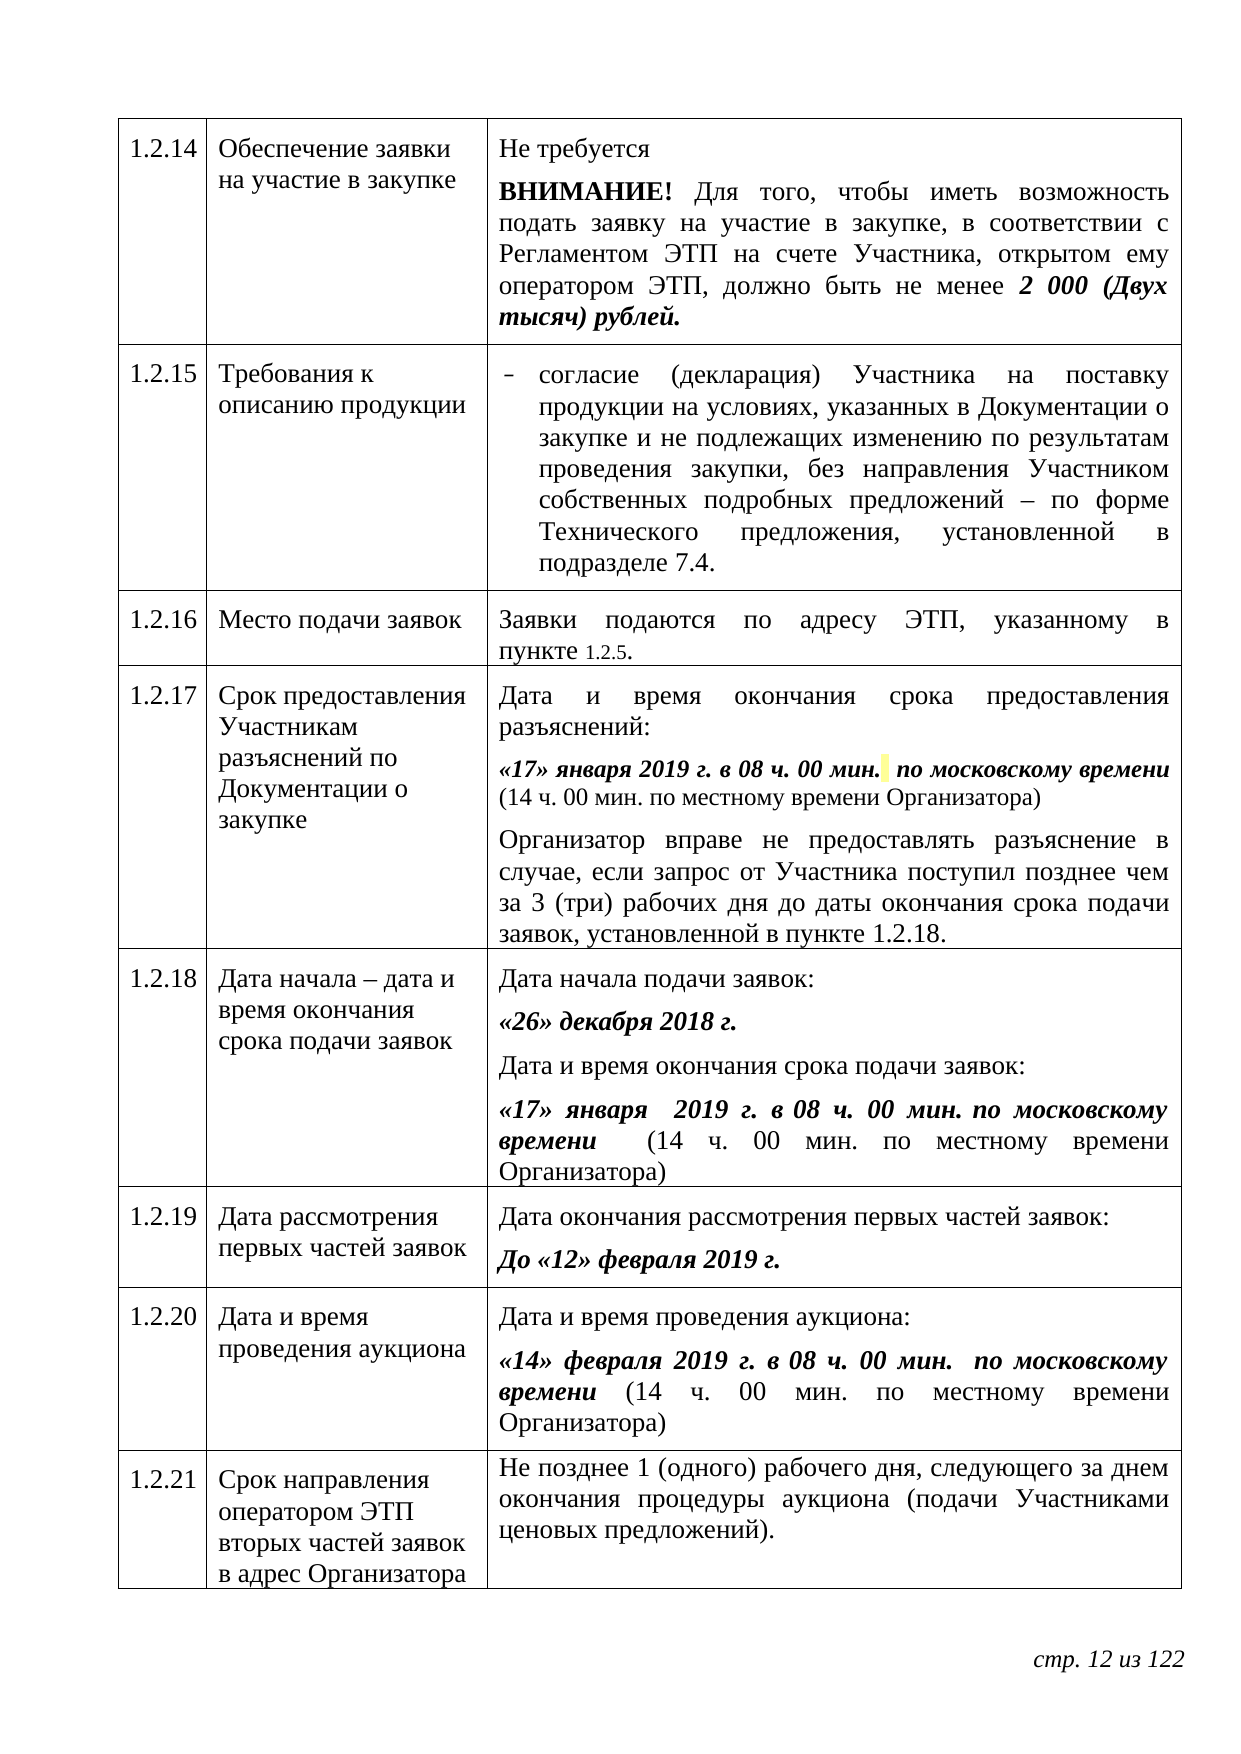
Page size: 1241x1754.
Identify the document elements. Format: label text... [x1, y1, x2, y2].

table_cell Дата начала подачи заявок: «26» декабря 2018 г. Дата и время окончания срока подачи заявок: «17» января 2019 г. в 08 ч. 00 мин. по московскому времени (14 ч. 00 мин. по местному времени Организатора) [488, 949, 1181, 1186]
table_cell Срок направления оператором ЭТП вторых частей заявок в адрес Организатора [207, 1451, 487, 1588]
table_cell [119, 949, 206, 1186]
table_cell Дата рассмотрения первых частей заявок [207, 1187, 487, 1287]
table_cell [119, 1451, 206, 1588]
table_cell Не требуется ВНИМАНИЕ! Для того, чтобы иметь возможность подать заявку на участие в закупке, в соответствии с Регламентом ЭТП на счете Участника, открытом ему оператором ЭТП, должно быть не менее 2 000 (Двух тысяч) рублей. [488, 119, 1181, 343]
table_cell Дата окончания рассмотрения первых частей заявок: До «12» февраля 2019 г. [488, 1187, 1181, 1287]
table_cell Дата и время окончания срока предоставления разъяснений: «17» января 2019 г. в 08 ч. 00 мин. по московскому времени (14 ч. 00 мин. по местному времени Организатора) Организатор вправе не предоставлять разъяснение в случае, если запрос от Участника поступил позднее чем за 3 (три) рабочих дня до даты окончания срока подачи заявок, установленной в пункте 1.2.18. [488, 666, 1181, 948]
table_cell Требования к описанию продукции [207, 345, 487, 589]
table_cell Место подачи заявок [207, 591, 487, 665]
table_cell согласие (декларация) Участника на поставку продукции на условиях, указанных в Документации о закупке и не подлежащих изменению по результатам проведения закупки, без направления Участником собственных подробных предложений – по форме Технического предложения, установленной в подразделе 7.4. [488, 345, 1181, 589]
table_cell [119, 119, 206, 343]
table_cell Не позднее 1 (одного) рабочего дня, следующего за днем окончания процедуры аукциона (подачи Участниками ценовых предложений). [488, 1451, 1181, 1588]
table_cell [119, 1187, 206, 1287]
table_cell [119, 591, 206, 665]
table_cell [119, 345, 206, 589]
table_cell Заявки подаются по адресу ЭТП, указанному в пункте 1.2.5. [488, 591, 1181, 665]
table_cell Дата и время проведения аукциона: «14» февраля 2019 г. в 08 ч. 00 мин. по московскому времени (14 ч. 00 мин. по местному времени Организатора) [488, 1288, 1181, 1450]
table_cell Срок предоставления Участникам разъяснений по Документации о закупке [207, 666, 487, 948]
table_cell [119, 1288, 206, 1450]
table_cell [119, 666, 206, 948]
table_cell Обеспечение заявки на участие в закупке [207, 119, 487, 343]
table_cell Дата начала – дата и время окончания срока подачи заявок [207, 949, 487, 1186]
table_cell Дата и время проведения аукциона [207, 1288, 487, 1450]
